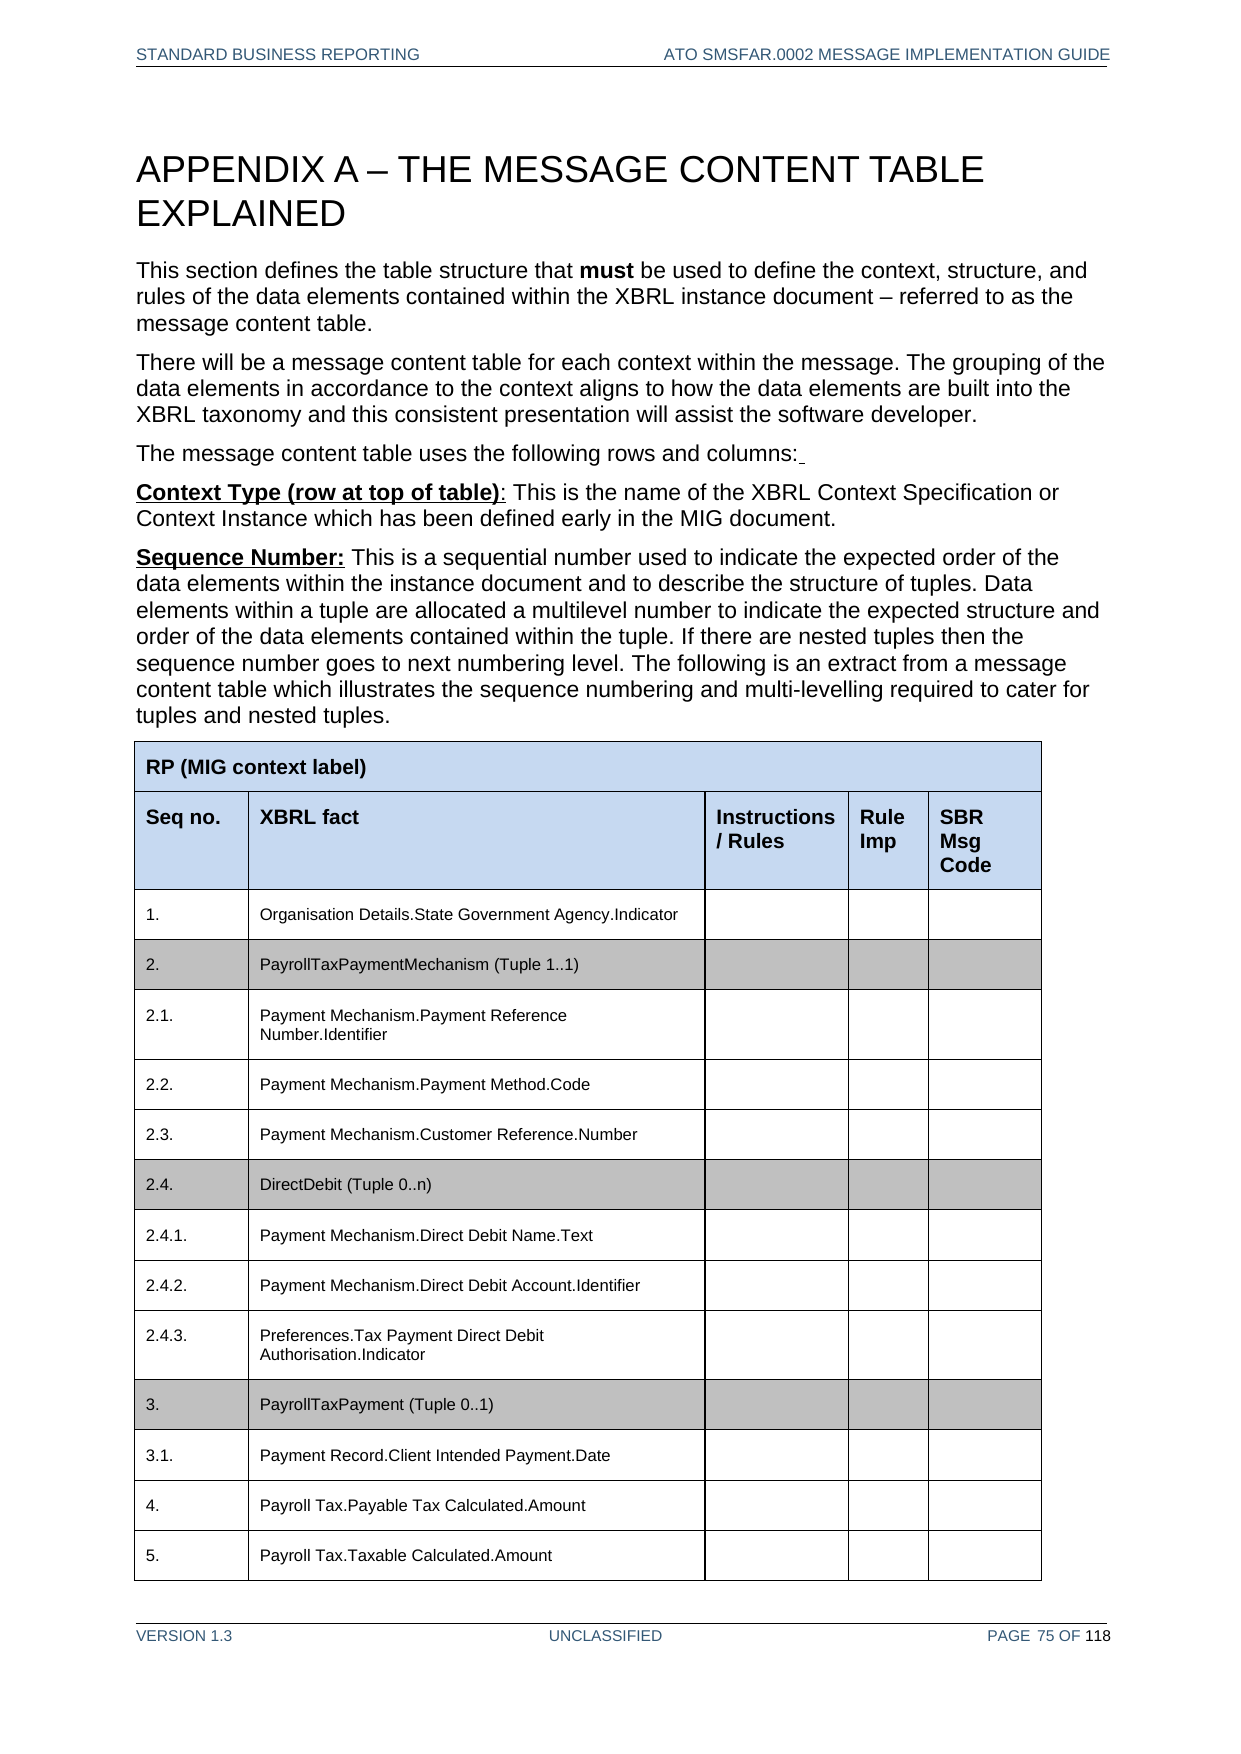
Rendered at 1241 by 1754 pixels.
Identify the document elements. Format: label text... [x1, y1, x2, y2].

text Context Type (row at top of table): This is the name of the XBRL Context Specification or Context Instance which has been defined early in the MIG document. [136, 479, 1107, 532]
text The message content table uses the following rows and columns: [136, 440, 1107, 466]
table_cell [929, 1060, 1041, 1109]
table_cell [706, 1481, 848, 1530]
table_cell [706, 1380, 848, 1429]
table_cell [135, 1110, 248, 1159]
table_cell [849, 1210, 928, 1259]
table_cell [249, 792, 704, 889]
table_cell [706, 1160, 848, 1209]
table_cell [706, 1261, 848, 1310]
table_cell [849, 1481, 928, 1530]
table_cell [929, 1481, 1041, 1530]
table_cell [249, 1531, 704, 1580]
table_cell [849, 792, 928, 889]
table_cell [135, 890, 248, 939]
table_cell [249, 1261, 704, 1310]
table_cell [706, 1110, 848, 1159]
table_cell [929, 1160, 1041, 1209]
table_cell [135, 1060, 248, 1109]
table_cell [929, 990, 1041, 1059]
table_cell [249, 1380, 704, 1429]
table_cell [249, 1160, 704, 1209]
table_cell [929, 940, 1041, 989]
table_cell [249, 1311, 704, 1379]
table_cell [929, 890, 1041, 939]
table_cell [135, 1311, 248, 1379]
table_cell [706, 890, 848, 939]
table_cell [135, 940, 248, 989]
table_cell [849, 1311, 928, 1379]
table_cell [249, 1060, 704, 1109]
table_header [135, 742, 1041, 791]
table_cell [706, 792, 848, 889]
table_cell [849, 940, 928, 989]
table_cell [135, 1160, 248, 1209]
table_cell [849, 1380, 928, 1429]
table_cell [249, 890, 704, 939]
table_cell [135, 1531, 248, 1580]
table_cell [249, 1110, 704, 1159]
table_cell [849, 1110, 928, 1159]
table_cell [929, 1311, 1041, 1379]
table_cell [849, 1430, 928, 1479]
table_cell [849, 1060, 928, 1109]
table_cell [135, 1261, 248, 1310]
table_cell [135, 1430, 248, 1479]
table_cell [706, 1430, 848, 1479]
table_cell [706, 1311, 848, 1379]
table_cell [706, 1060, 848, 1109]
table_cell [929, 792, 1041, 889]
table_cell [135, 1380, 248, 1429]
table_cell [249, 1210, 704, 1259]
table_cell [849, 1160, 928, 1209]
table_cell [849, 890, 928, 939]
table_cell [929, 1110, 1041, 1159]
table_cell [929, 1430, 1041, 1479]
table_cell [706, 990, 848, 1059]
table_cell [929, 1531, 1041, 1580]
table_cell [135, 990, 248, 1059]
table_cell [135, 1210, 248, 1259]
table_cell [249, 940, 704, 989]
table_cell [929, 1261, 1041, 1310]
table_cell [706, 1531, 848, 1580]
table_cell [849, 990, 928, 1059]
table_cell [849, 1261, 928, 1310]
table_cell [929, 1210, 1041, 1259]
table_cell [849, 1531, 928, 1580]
text Sequence Number: This is a sequential number used to indicate the expected order of the data elements within the instance document and to describe the structure of tuples. Data elements within a tuple are allocated a multilevel number to indicate the expected structure and order of the data elements contained within the tuple. If there are nested tuples then the sequence number goes to next numbering level. The following is an extract from a message content table which illustrates the sequence numbering and multi-levelling required to cater for tuples and nested tuples. [136, 544, 1107, 728]
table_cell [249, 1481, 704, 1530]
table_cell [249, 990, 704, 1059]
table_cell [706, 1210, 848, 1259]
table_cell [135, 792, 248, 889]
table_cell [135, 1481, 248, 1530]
text There will be a message content table for each context within the message. The grouping of the data elements in accordance to the context aligns to how the data elements are built into the XBRL taxonomy and this consistent presentation will assist the software developer. [136, 348, 1107, 427]
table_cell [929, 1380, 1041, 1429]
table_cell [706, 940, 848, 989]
list Appendix A – The Message Content Table Explained [136, 148, 1107, 234]
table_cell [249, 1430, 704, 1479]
text This section defines the table structure that must be used to define the context, structure, and rules of the data elements contained within the XBRL instance document – referred to as the message content table. [136, 257, 1107, 336]
